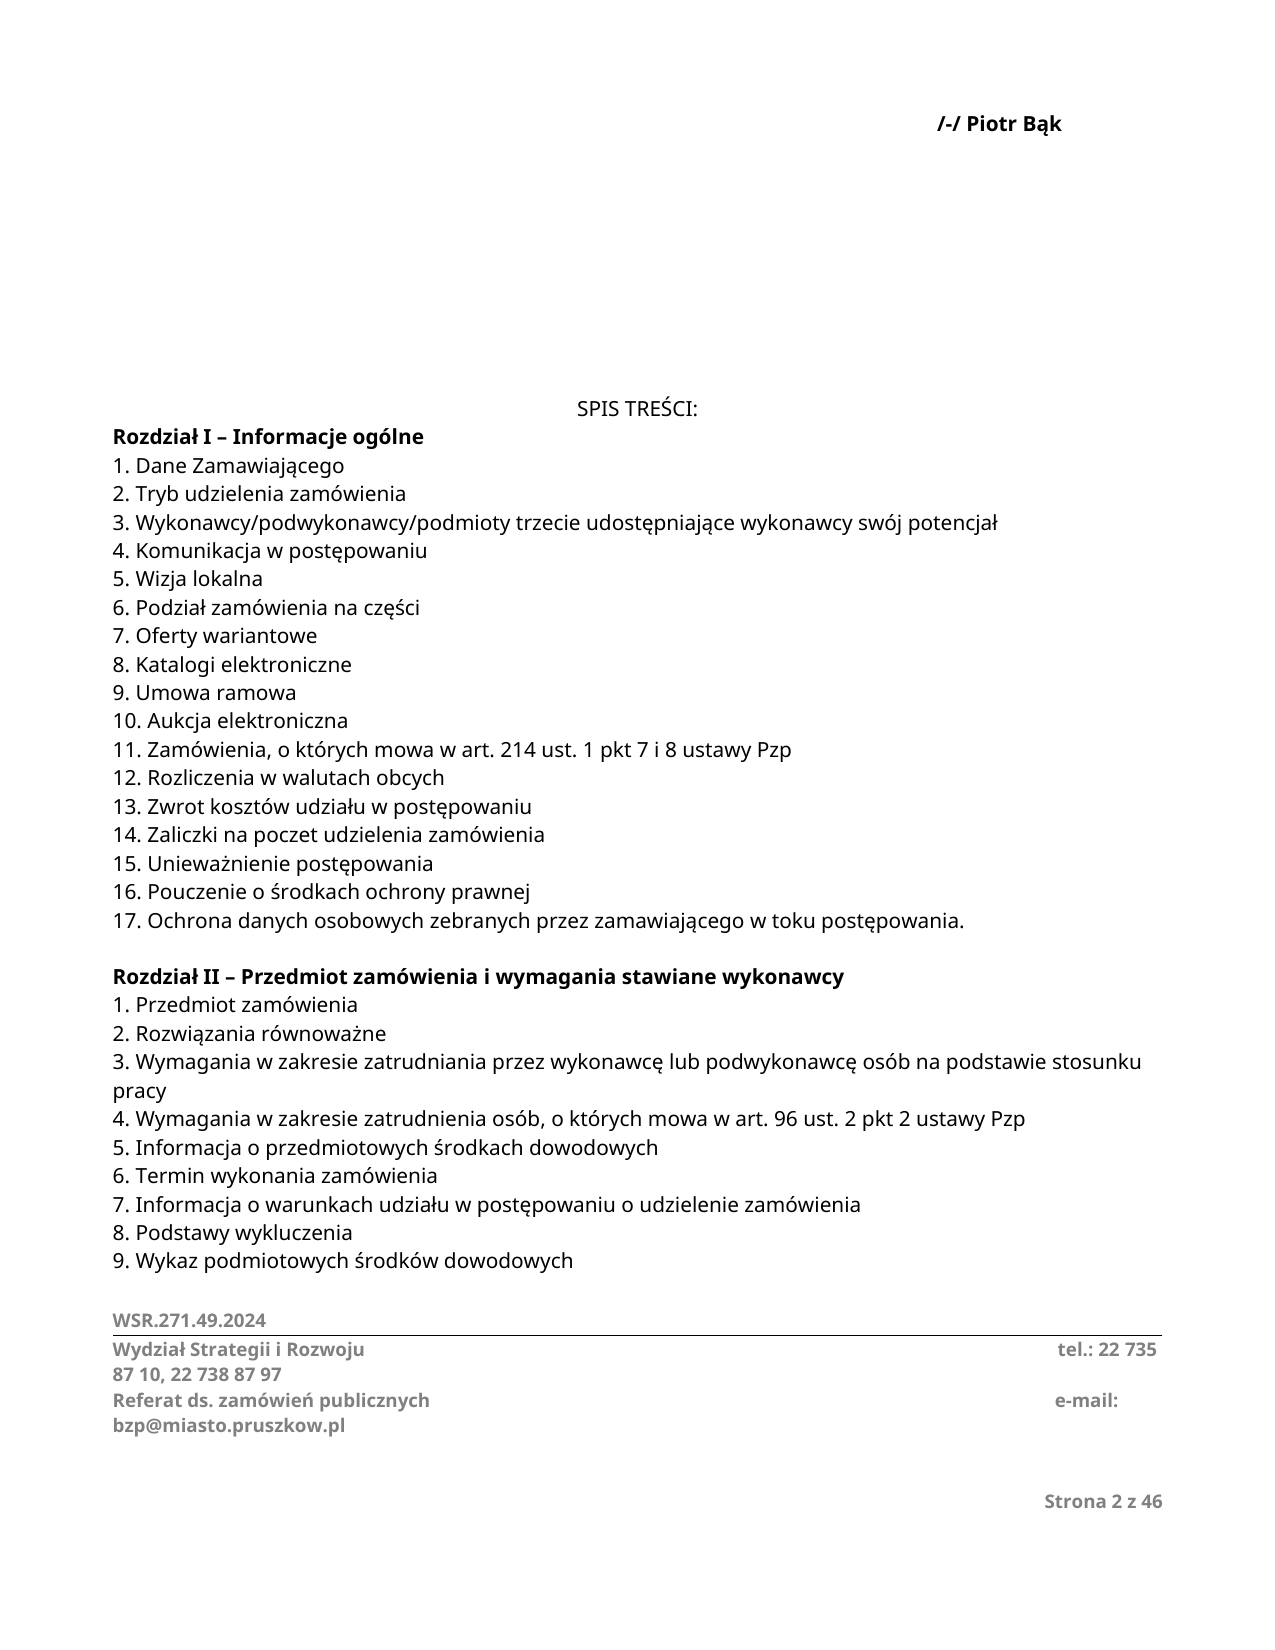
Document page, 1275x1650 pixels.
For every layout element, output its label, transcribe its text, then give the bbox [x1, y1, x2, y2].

text 3. Wymagania w zakresie zatrudniania przez wykonawcę lub podwykonawcę osób na podstawie stosunku pracy [112, 1047, 1162, 1104]
text 2. Tryb udzielenia zamówienia [112, 479, 1162, 508]
text 11. Zamówienia, o których mowa w art. 214 ust. 1 pkt 7 i 8 ustawy Pzp [112, 735, 1162, 763]
text /-/ Piotr Bąk [836, 109, 1162, 138]
text 7. Oferty wariantowe [112, 621, 1162, 650]
text 8. Katalogi elektroniczne [112, 650, 1162, 678]
text 13. Zwrot kosztów udziału w postępowaniu [112, 792, 1162, 820]
text 14. Zaliczki na poczet udzielenia zamówienia [112, 820, 1162, 849]
text 7. Informacja o warunkach udziału w postępowaniu o udzielenie zamówienia [112, 1190, 1162, 1218]
text 15. Unieważnienie postępowania [112, 849, 1162, 877]
text 9. Umowa ramowa [112, 678, 1162, 707]
text 6. Podział zamówienia na części [112, 593, 1162, 621]
text 3. Wykonawcy/podwykonawcy/podmioty trzecie udostępniające wykonawcy swój potencjał [112, 508, 1162, 536]
text 4. Komunikacja w postępowaniu [112, 536, 1162, 564]
text 10. Aukcja elektroniczna [112, 707, 1162, 735]
text 17. Ochrona danych osobowych zebranych przez zamawiającego w toku postępowania. [112, 906, 1162, 962]
text Rozdział II – Przedmiot zamówienia i wymagania stawiane wykonawcy [112, 962, 1162, 991]
text 8. Podstawy wykluczenia [112, 1218, 1162, 1247]
text 9. Wykaz podmiotowych środków dowodowych [112, 1247, 1162, 1275]
text 2. Rozwiązania równoważne [112, 1019, 1162, 1047]
text 12. Rozliczenia w walutach obcych [112, 763, 1162, 792]
text Rozdział I – Informacje ogólne [112, 422, 1162, 451]
text 1. Przedmiot zamówienia [112, 991, 1162, 1019]
text 16. Pouczenie o środkach ochrony prawnej [112, 877, 1162, 906]
text 4. Wymagania w zakresie zatrudnienia osób, o których mowa w art. 96 ust. 2 pkt 2 ustawy Pzp [112, 1104, 1162, 1133]
text SPIS TREŚCI: [112, 394, 1162, 422]
text 5. Wizja lokalna [112, 564, 1162, 593]
text 5. Informacja o przedmiotowych środkach dowodowych [112, 1133, 1162, 1161]
text 6. Termin wykonania zamówienia [112, 1161, 1162, 1190]
text 1. Dane Zamawiającego [112, 451, 1162, 479]
